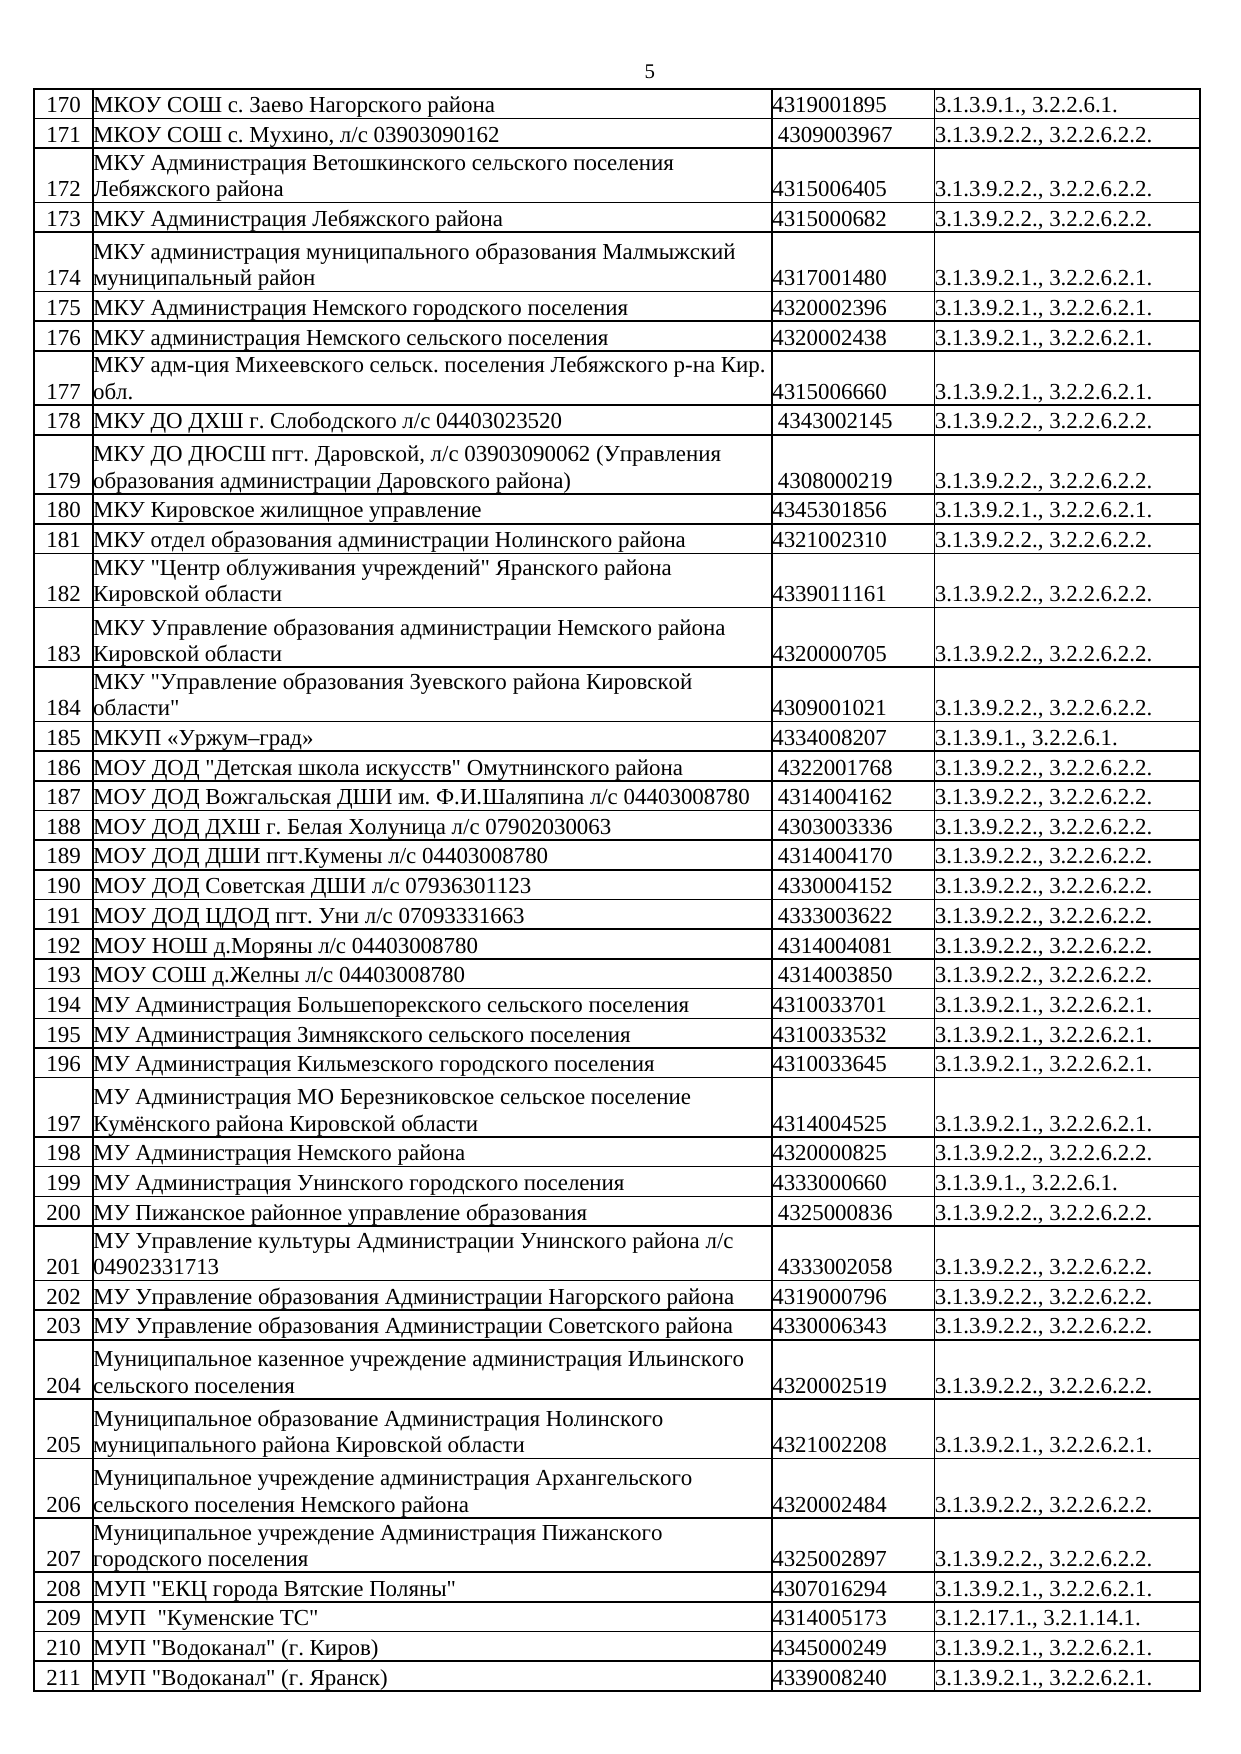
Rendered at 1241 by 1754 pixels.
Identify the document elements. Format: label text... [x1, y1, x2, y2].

table_cell МУ Администрация МО Березниковское сельское поселение Кумёнского района Кировской области [94, 1078, 771, 1136]
table_cell 4333000660 [773, 1167, 934, 1196]
table_cell МУП "Куменские ТС" [94, 1603, 771, 1631]
table_cell 3.1.3.9.2.1., 3.2.2.6.2.1. [935, 233, 1199, 291]
table_cell 190 [35, 871, 92, 899]
table_cell 4320002484 [773, 1459, 934, 1517]
table_cell 3.1.3.9.2.2., 3.2.2.6.2.2. [935, 1311, 1199, 1339]
table_cell 211 [35, 1662, 92, 1690]
table_cell МКУ ДО ДЮСШ пгт. Даровской, л/с 03903090062 (Управления образования администрации Даровского района) [94, 436, 771, 493]
table_cell МКУ ДО ДХШ г. Слободского л/с 04403023520 [94, 406, 771, 434]
table_cell 199 [35, 1167, 92, 1196]
table_cell 185 [35, 722, 92, 750]
table_cell 3.1.3.9.2.2., 3.2.2.6.2.2. [935, 1138, 1199, 1166]
table_cell 3.1.3.9.2.2., 3.2.2.6.2.2. [935, 608, 1199, 666]
table_cell 3.1.3.9.2.1., 3.2.2.6.2.1. [935, 352, 1199, 404]
table_cell 177 [35, 352, 92, 404]
table_cell 170 [35, 90, 92, 117]
table_cell 4320000705 [773, 608, 934, 666]
table_cell 3.1.3.9.2.2., 3.2.2.6.2.2. [935, 406, 1199, 434]
table_cell 3.1.3.9.2.1., 3.2.2.6.2.1. [935, 1632, 1199, 1660]
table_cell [935, 119, 1199, 147]
table_cell 173 [35, 203, 92, 231]
table_cell 3.1.3.9.2.2., 3.2.2.6.2.2. [935, 668, 1199, 721]
table_cell 4333003622 [773, 900, 934, 928]
table_cell 203 [35, 1311, 92, 1339]
table_cell 4314004525 [773, 1078, 934, 1136]
table_cell 3.1.3.9.2.2., 3.2.2.6.2.2. [935, 436, 1199, 493]
table_cell МУП "Водоканал" (г. Яранск) [94, 1662, 771, 1690]
table_cell 4314004162 [773, 782, 934, 809]
table_cell 3.1.3.9.2.1., 3.2.2.6.2.1. [935, 292, 1199, 320]
table_cell 4345000249 [773, 1632, 934, 1660]
table_cell МКУ отдел образования администрации Нолинского района [94, 525, 771, 553]
table_cell 195 [35, 1019, 92, 1047]
table_cell МКОУ СОШ с. Заево Нагорского района [94, 90, 771, 117]
table_cell МУ Управление образования Администрации Советского района [94, 1311, 771, 1339]
table_cell 209 [35, 1603, 92, 1631]
table_cell 200 [35, 1197, 92, 1225]
table_cell 208 [35, 1573, 92, 1601]
table_cell 3.1.3.9.1., 3.2.2.6.1. [935, 722, 1199, 750]
table_cell 176 [35, 322, 92, 350]
table_cell 4320002396 [773, 292, 934, 320]
table_cell МУ Управление культуры Администрации Унинского района л/с 04902331713 [94, 1227, 771, 1279]
table_cell 3.1.3.9.2.2., 3.2.2.6.2.2. [935, 960, 1199, 988]
table_cell 179 [35, 436, 92, 493]
table_cell 197 [35, 1078, 92, 1136]
table_cell 4345301856 [773, 495, 934, 523]
table_cell 181 [35, 525, 92, 553]
table_cell 3.1.3.9.2.1., 3.2.2.6.2.1. [935, 495, 1199, 523]
table_cell 192 [35, 930, 92, 958]
table_cell 4310033645 [773, 1049, 934, 1077]
table_cell МУ Управление образования Администрации Нагорского района [94, 1281, 771, 1309]
table_cell 174 [35, 233, 92, 291]
table_cell МОУ НОШ д.Моряны л/с 04403008780 [94, 930, 771, 958]
table_cell 4334008207 [773, 722, 934, 750]
table_cell 182 [35, 554, 92, 607]
table_cell 202 [35, 1281, 92, 1309]
table_cell 3.1.2.17.1., 3.2.1.14.1. [935, 1603, 1199, 1631]
table_cell 3.1.3.9.2.1., 3.2.2.6.2.1. [935, 1400, 1199, 1458]
table_cell 3.1.3.9.2.2., 3.2.2.6.2.2. [935, 1519, 1199, 1571]
table_cell 180 [35, 495, 92, 523]
table_cell 4309003967 [773, 119, 934, 147]
table_cell МУП "Водоканал" (г. Киров) [94, 1632, 771, 1660]
table_cell 4310033532 [773, 1019, 934, 1047]
table_cell МУП "ЕКЦ города Вятские Поляны" [94, 1573, 771, 1601]
table_cell 3.1.3.9.2.2., 3.2.2.6.2.2. [935, 930, 1199, 958]
table_cell 4315006405 [773, 149, 934, 201]
table_cell 198 [35, 1138, 92, 1166]
table_cell 4314003850 [773, 960, 934, 988]
table_cell МКУ адм-ция Михеевского сельск. поселения Лебяжского р-на Кир. обл. [94, 352, 771, 404]
table_cell 3.1.3.9.2.2., 3.2.2.6.2.2. [935, 900, 1199, 928]
table_cell 4325000836 [773, 1197, 934, 1225]
table_cell 4303003336 [773, 811, 934, 839]
table_cell 189 [35, 841, 92, 869]
table_cell 4308000219 [773, 436, 934, 493]
table_cell МКУ администрация муниципального образования Малмыжский муниципальный район [94, 233, 771, 291]
table_cell 4325002897 [773, 1519, 934, 1571]
table_cell 4333002058 [773, 1227, 934, 1279]
table_cell 3.1.3.9.2.1., 3.2.2.6.2.1. [935, 1662, 1199, 1690]
table_cell МКУ "Центр облуживания учреждений" Яранского района Кировской области [94, 554, 771, 607]
table_cell 3.1.3.9.2.2., 3.2.2.6.2.2. [935, 1197, 1199, 1225]
table_cell МУ Администрация Унинского городского поселения [94, 1167, 771, 1196]
table_cell МУ Администрация Кильмезского городского поселения [94, 1049, 771, 1077]
table_cell 4320002519 [773, 1341, 934, 1398]
table_cell МОУ ДОД ЦДОД пгт. Уни л/с 07093331663 [94, 900, 771, 928]
table_cell 4314004081 [773, 930, 934, 958]
table_cell 3.1.3.9.2.2., 3.2.2.6.2.2. [935, 525, 1199, 553]
table_cell 4314005173 [773, 1603, 934, 1631]
table_cell 4320000825 [773, 1138, 934, 1166]
table_cell 3.1.3.9.2.2., 3.2.2.6.2.2. [935, 1281, 1199, 1309]
table_cell 187 [35, 782, 92, 809]
table_cell 3.1.3.9.2.1., 3.2.2.6.2.1. [935, 1019, 1199, 1047]
table_cell 3.1.3.9.2.1., 3.2.2.6.2.1. [935, 322, 1199, 350]
table_cell 4317001480 [773, 233, 934, 291]
table_cell 175 [35, 292, 92, 320]
table_cell 188 [35, 811, 92, 839]
table_cell МОУ СОШ д.Желны л/с 04403008780 [94, 960, 771, 988]
table_cell 184 [35, 668, 92, 721]
table_cell 4321002310 [773, 525, 934, 553]
table_cell 4339011161 [773, 554, 934, 607]
table_cell 194 [35, 989, 92, 1017]
table_cell 3.1.3.9.2.2., 3.2.2.6.2.2. [935, 203, 1199, 231]
table_cell 4309001021 [773, 668, 934, 721]
table_cell 3.1.3.9.2.2., 3.2.2.6.2.2. [935, 871, 1199, 899]
table_cell 3.1.3.9.2.1., 3.2.2.6.2.1. [935, 1573, 1199, 1601]
table_cell МКУ Администрация Лебяжского района [94, 203, 771, 231]
table_cell МКУ "Управление образования Зуевского района Кировской области" [94, 668, 771, 721]
table_cell Муниципальное учреждение администрация Архангельского сельского поселения Немского района [94, 1459, 771, 1517]
table_cell МОУ ДОД Вожгальская ДШИ им. Ф.И.Шаляпина л/с 04403008780 [94, 782, 771, 809]
table_cell 3.1.3.9.2.2., 3.2.2.6.2.2. [935, 752, 1199, 780]
table_cell 3.1.3.9.2.1., 3.2.2.6.2.1. [935, 1078, 1199, 1136]
table_cell МОУ ДОД Советская ДШИ л/с 07936301123 [94, 871, 771, 899]
table_cell МКУ Администрация Немского городского поселения [94, 292, 771, 320]
table_cell 3.1.3.9.2.2., 3.2.2.6.2.2. [935, 1227, 1199, 1279]
table_cell МКУП «Уржум–град» [94, 722, 771, 750]
table_cell 4343002145 [773, 406, 934, 434]
table_cell 4321002208 [773, 1400, 934, 1458]
table_cell 205 [35, 1400, 92, 1458]
table_cell МУ Администрация Зимнякского сельского поселения [94, 1019, 771, 1047]
table_cell 4330004152 [773, 871, 934, 899]
table_cell 4322001768 [773, 752, 934, 780]
table_cell 3.1.3.9.2.2., 3.2.2.6.2.2. [935, 1341, 1199, 1398]
table_cell 3.1.3.9.2.2., 3.2.2.6.2.2. [935, 811, 1199, 839]
table_cell 3.1.3.9.2.1., 3.2.2.6.2.1. [935, 1049, 1199, 1077]
table_cell МУ Администрация Немского района [94, 1138, 771, 1166]
table_cell 3.1.3.9.1., 3.2.2.6.1. [935, 1167, 1199, 1196]
table_cell 186 [35, 752, 92, 780]
table_cell 4314004170 [773, 841, 934, 869]
table_cell 3.1.3.9.2.2., 3.2.2.6.2.2. [935, 554, 1199, 607]
table_cell 4339008240 [773, 1662, 934, 1690]
table_cell МОУ ДОД ДХШ г. Белая Холуница л/с 07902030063 [94, 811, 771, 839]
table_cell 3.1.3.9.2.1., 3.2.2.6.2.1. [935, 989, 1199, 1017]
table_cell 178 [35, 406, 92, 434]
table_cell 207 [35, 1519, 92, 1571]
table_cell Муниципальное учреждение Администрация Пижанского городского поселения [94, 1519, 771, 1571]
table_cell МКОУ СОШ с. Мухино, л/с 03903090162 [94, 119, 771, 147]
table_cell Муниципальное казенное учреждение администрация Ильинского сельского поселения [94, 1341, 771, 1398]
table_cell 4330006343 [773, 1311, 934, 1339]
table_cell МКУ администрация Немского сельского поселения [94, 322, 771, 350]
table_cell МКУ Управление образования администрации Немского района Кировской области [94, 608, 771, 666]
table_cell Муниципальное образование Администрация Нолинского муниципального района Кировской области [94, 1400, 771, 1458]
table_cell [935, 90, 1199, 117]
table_cell МОУ ДОД "Детская школа искусств" Омутнинского района [94, 752, 771, 780]
table_cell МОУ ДОД ДШИ пгт.Кумены л/с 04403008780 [94, 841, 771, 869]
table_cell 4315000682 [773, 203, 934, 231]
table_cell 4319001895 [773, 90, 934, 117]
table_cell 4307016294 [773, 1573, 934, 1601]
table_cell 172 [35, 149, 92, 201]
table_cell 3.1.3.9.2.2., 3.2.2.6.2.2. [935, 149, 1199, 201]
table_cell МКУ Администрация Ветошкинского сельского поселения Лебяжского района [94, 149, 771, 201]
table_cell 3.1.3.9.2.2., 3.2.2.6.2.2. [935, 1459, 1199, 1517]
table_cell 4310033701 [773, 989, 934, 1017]
table_cell 4315006660 [773, 352, 934, 404]
table_cell 196 [35, 1049, 92, 1077]
table_cell МКУ Кировское жилищное управление [94, 495, 771, 523]
table_cell МУ Администрация Большепорекского сельского поселения [94, 989, 771, 1017]
table_cell 210 [35, 1632, 92, 1660]
table_cell 4319000796 [773, 1281, 934, 1309]
table_cell МУ Пижанское районное управление образования [94, 1197, 771, 1225]
table_cell 206 [35, 1459, 92, 1517]
table_cell 204 [35, 1341, 92, 1398]
table_cell 193 [35, 960, 92, 988]
table_cell 191 [35, 900, 92, 928]
table_cell 201 [35, 1227, 92, 1279]
table_cell 3.1.3.9.2.2., 3.2.2.6.2.2. [935, 841, 1199, 869]
table_cell 183 [35, 608, 92, 666]
table_cell 3.1.3.9.2.2., 3.2.2.6.2.2. [935, 782, 1199, 809]
table_cell 171 [35, 119, 92, 147]
table_cell 4320002438 [773, 322, 934, 350]
